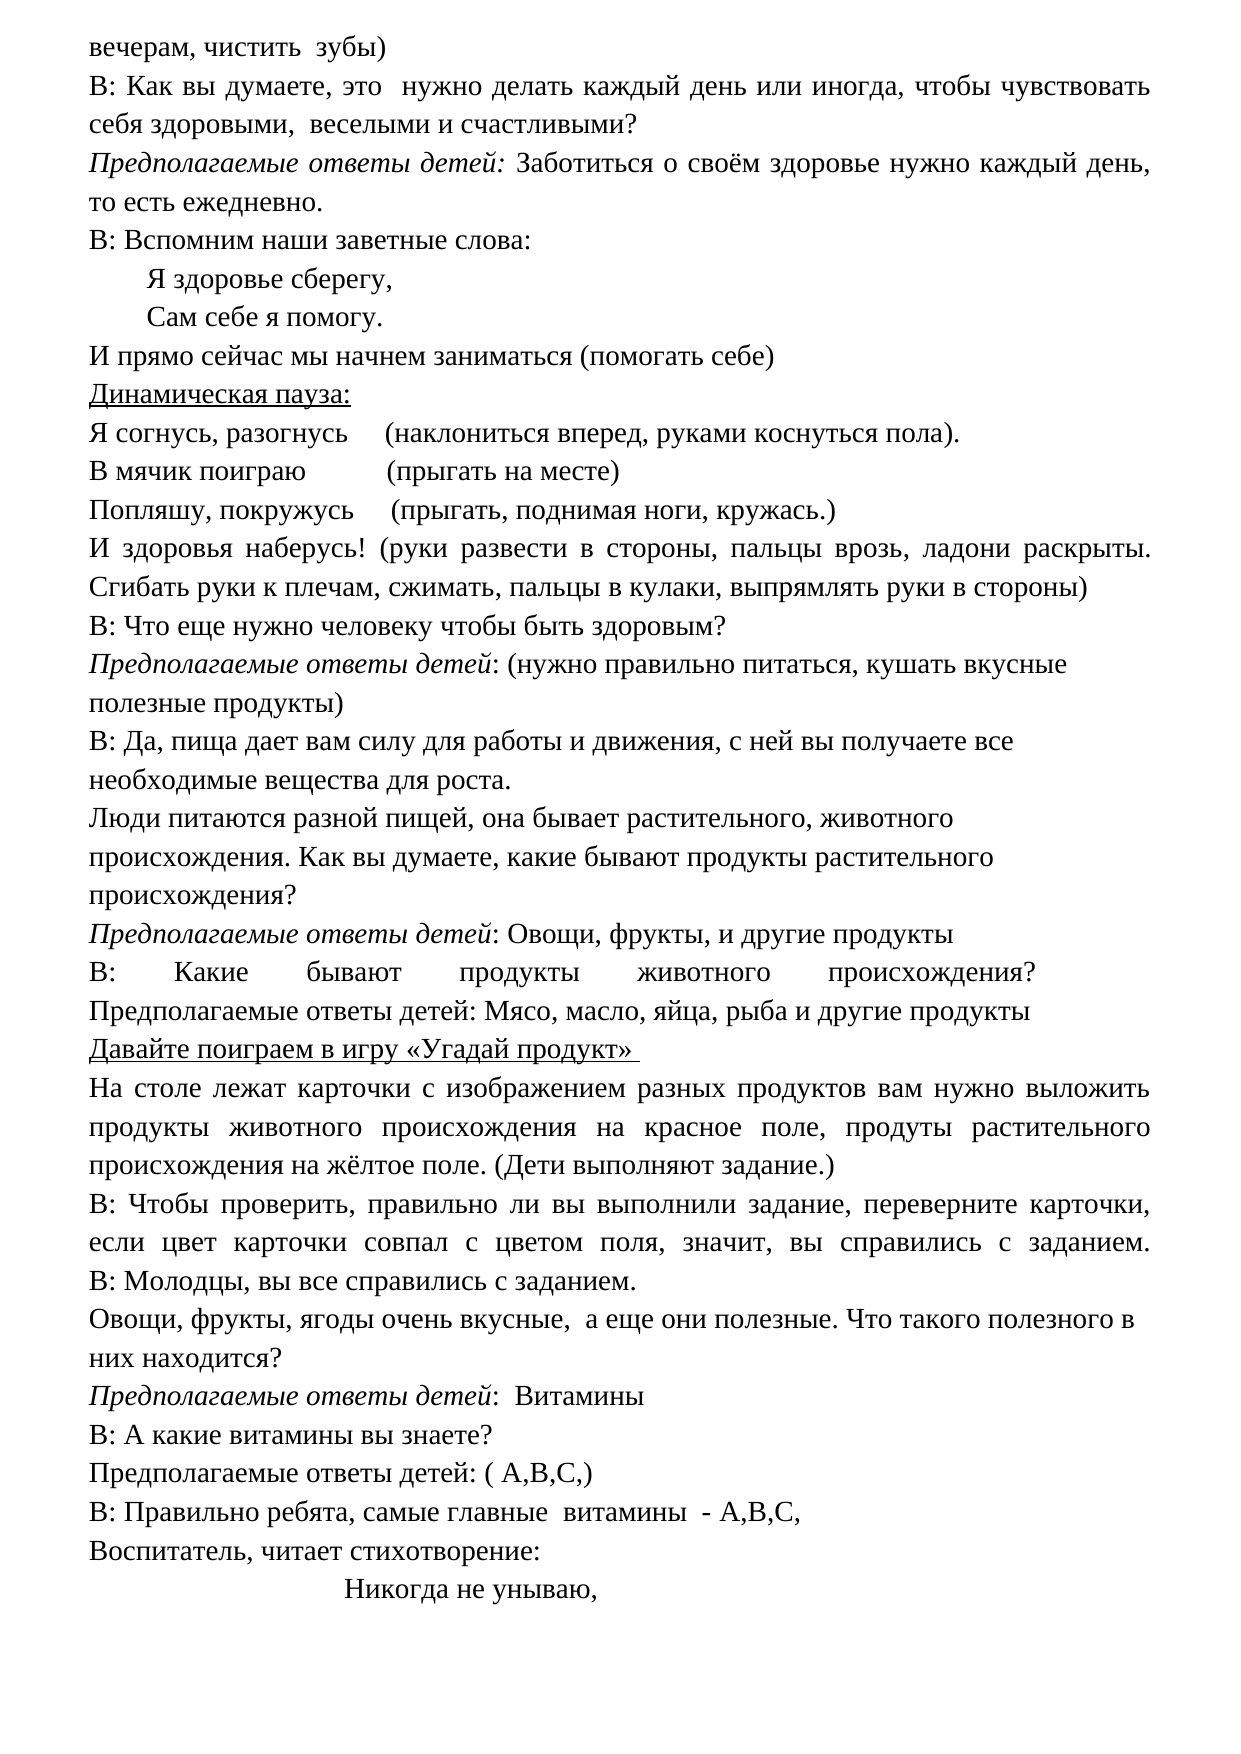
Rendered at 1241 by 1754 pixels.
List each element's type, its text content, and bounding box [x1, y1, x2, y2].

text В: Вспомним наши заветные слова: [89, 222, 1152, 256]
text В мячик поиграю (прыгать на месте) [89, 453, 1152, 487]
text И здоровья наберусь! (руки развести в стороны, пальцы врозь, ладони раскрыты. Сгибать руки к плечам, сжимать, пальцы в кулаки, выпрямлять руки в стороны) [89, 531, 1152, 603]
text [89, 29, 1152, 63]
text Я согнусь, разогнусь (наклониться вперед, руками коснуться пола). [89, 415, 1152, 448]
text И прямо сейчас мы начнем заниматься (помогать себе) [89, 338, 1152, 371]
text Предполагаемые ответы детей: (нужно правильно питаться, кушать вкусные полезные продукты) В: Да, пища дает вам силу для работы и движения, с ней вы получаете все необходимые вещества для роста. Люди питаются разной пищей, она бывает растительного, животного происхождения. Как вы думаете, какие бывают продукты растительного происхождения? Предполагаемые ответы детей: Овощи, фрукты, и другие продукты [89, 646, 1152, 949]
text В: Чтобы проверить, правильно ли вы выполнили задание, переверните карточки, если цвет карточки совпал с цветом поля, значит, вы справились с заданием. В: Молодцы, вы все справились с заданием. [89, 1186, 1152, 1296]
text Давайте поиграем в игру «Угадай продукт» [89, 1032, 1152, 1065]
text Я здоровье сберегу, [89, 261, 1152, 294]
text В: Что еще нужно человеку чтобы быть здоровым? [89, 608, 1152, 641]
text Предполагаемые ответы детей: Заботиться о своём здоровье нужно каждый день, то есть ежедневно. [89, 145, 1152, 217]
text Сам себе я помогу. [89, 299, 1152, 333]
text В: Как вы думаете, это нужно делать каждый день или иногда, чтобы чувствовать себя здоровыми, веселыми и счастливыми? [89, 68, 1152, 140]
text Динамическая пауза: [89, 376, 1152, 410]
text На столе лежат карточки с изображением разных продуктов вам нужно выложить продукты животного происхождения на красное поле, продуты растительного происхождения на жёлтое поле. (Дети выполняют задание.) [89, 1070, 1152, 1181]
text В: Какие бывают продукты животного происхождения? Предполагаемые ответы детей: Мясо, масло, яйца, рыба и другие продукты [89, 954, 1152, 1027]
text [89, 1301, 1152, 1605]
text Попляшу, покружусь (прыгать, поднимая ноги, кружась.) [89, 492, 1152, 526]
